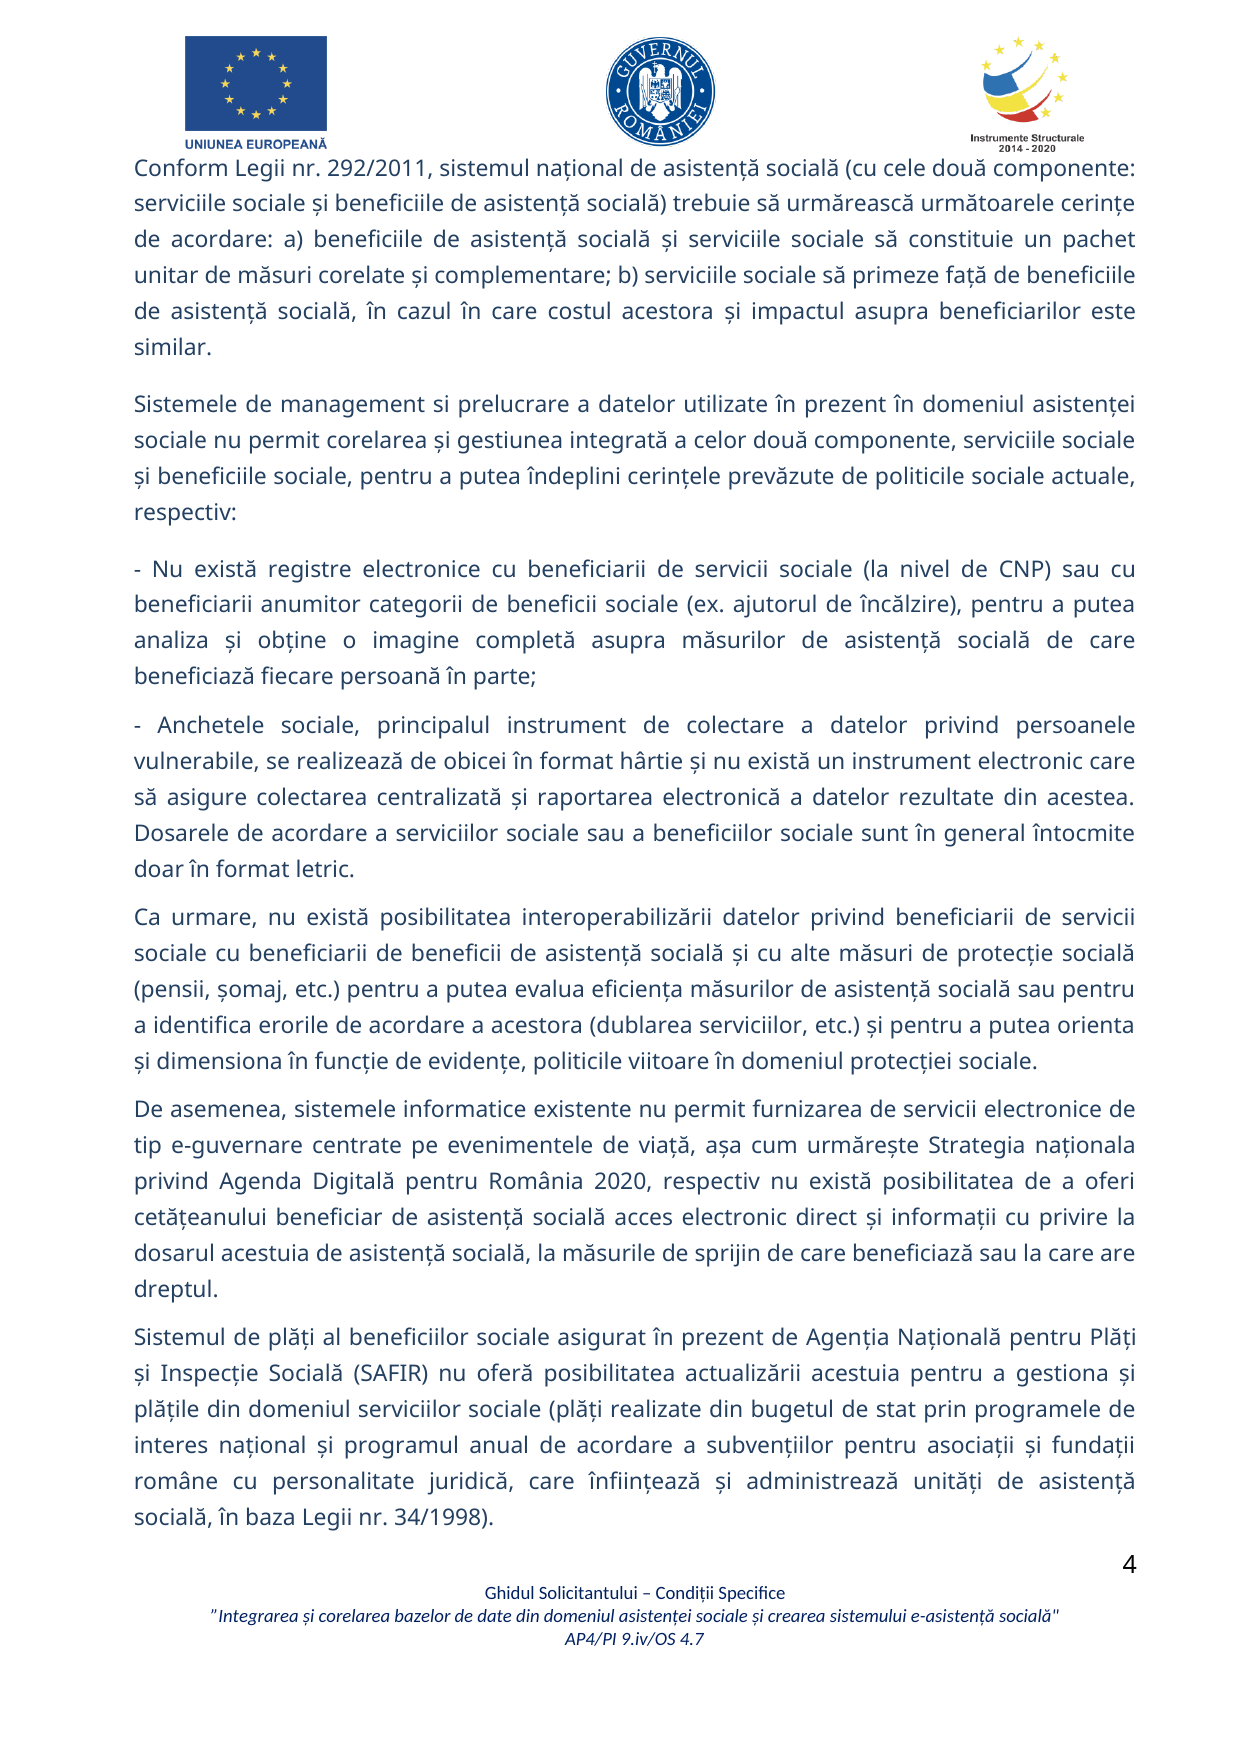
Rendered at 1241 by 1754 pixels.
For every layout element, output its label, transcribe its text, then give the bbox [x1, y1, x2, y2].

picture [185, 36, 327, 48]
text Ca urmare, nu există posibilitatea interoperabilizării datelor privind beneficiarii de servicii sociale cu beneficiarii de beneficii de asistență socială și cu alte măsuri de protecție socială (pensii, șomaj, etc.) pentru a putea evalua eficiența măsurilor de asistență socială sau pentru a identifica erorile de acordare a acestora (dublarea serviciilor, etc.) și pentru a putea orienta și dimensiona în funcție de evidențe, politicile viitoare în domeniul protecției sociale. [133, 901, 1137, 1076]
text Conform Legii nr. 292/2011, sistemul național de asistență socială (cu cele două componente: serviciile sociale și beneficiile de asistență socială) trebuie să urmărească următoarele cerințe de acordare: a) beneficiile de asistență socială şi serviciile sociale să constituie un pachet unitar de măsuri corelate şi complementare; b) serviciile sociale să primeze față de beneficiile de asistență socială, în cazul în care costul acestora şi impactul asupra beneficiarilor este similar. [133, 48, 1137, 362]
text Sistemul de plăți al beneficiilor sociale asigurat în prezent de Agenţia Naţională pentru Plăţi şi Inspecţie Socială (SAFIR) nu oferă posibilitatea actualizării acestuia pentru a gestiona și plățile din domeniul serviciilor sociale (plăți realizate din bugetul de stat prin programele de interes național și programul anual de acordare a subvențiilor pentru asociații și fundații române cu personalitate juridică, care înființează și administrează unități de asistență socială, în baza Legii nr. 34/1998). [133, 1321, 1137, 1532]
text - Anchetele sociale, principalul instrument de colectare a datelor privind persoanele vulnerabile, se realizează de obicei în format hârtie și nu există un instrument electronic care să asigure colectarea centralizată și raportarea electronică a datelor rezultate din acestea. Dosarele de acordare a serviciilor sociale sau a beneficiilor sociale sunt în general întocmite doar în format letric. [133, 709, 1137, 884]
picture [971, 36, 1084, 48]
text Sistemele de management si prelucrare a datelor utilizate în prezent în domeniul asistenței sociale nu permit corelarea și gestiunea integrată a celor două componente, serviciile sociale și beneficiile sociale, pentru a putea îndeplini cerințele prevăzute de politicile sociale actuale, respectiv: [133, 388, 1137, 527]
text De asemenea, sistemele informatice existente nu permit furnizarea de servicii electronice de tip e-guvernare centrate pe evenimentele de viață, așa cum urmărește Strategia naționala privind Agenda Digitală pentru România 2020, respectiv nu există posibilitatea de a oferi cetățeanului beneficiar de asistență socială acces electronic direct și informații cu privire la dosarul acestuia de asistență socială, la măsurile de sprijin de care beneficiază sau la care are dreptul. [133, 1093, 1137, 1304]
picture [604, 35, 716, 48]
text - Nu există registre electronice cu beneficiarii de servicii sociale (la nivel de CNP) sau cu beneficiarii anumitor categorii de beneficii sociale (ex. ajutorul de încălzire), pentru a putea analiza și obține o imagine completă asupra măsurilor de asistență socială de care beneficiază fiecare persoană în parte; [133, 552, 1137, 692]
